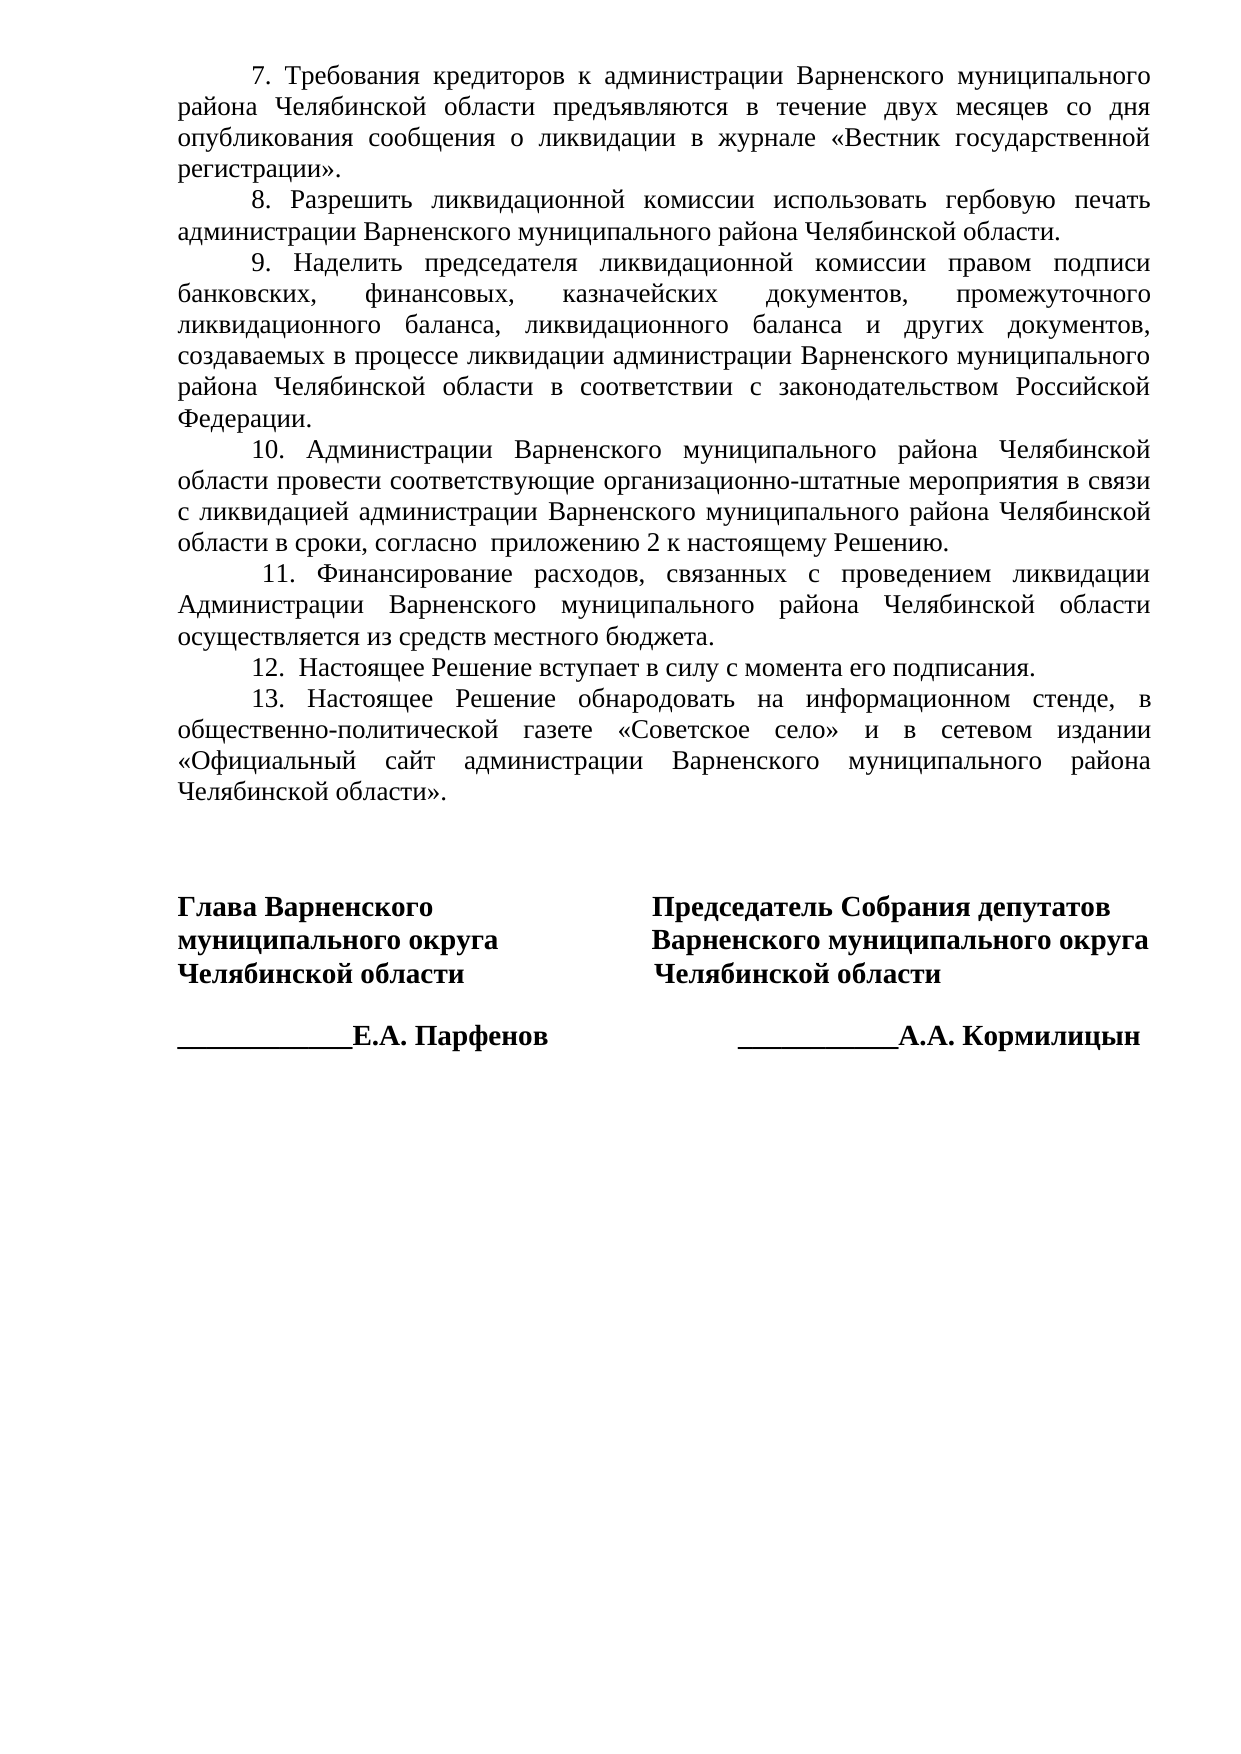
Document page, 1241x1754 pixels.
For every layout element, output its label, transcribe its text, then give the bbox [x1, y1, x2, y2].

text 9. Наделить председателя ликвидационной комиссии правом подписи банковских, финансовых, казначейских документов, промежуточного ликвидационного баланса, ликвидационного баланса и других документов, создаваемых в процессе ликвидации администрации Варненского муниципального района Челябинской области в соответствии с законодательством Российской Федерации. [177, 246, 1152, 433]
text 13. Настоящее Решение обнародовать на информационном стенде, в общественно-политической газете «Советское село» и в сетевом издании «Официальный сайт администрации Варненского муниципального района Челябинской области». [177, 682, 1152, 807]
text 8. Разрешить ликвидационной комиссии использовать гербовую печать администрации Варненского муниципального района Челябинской области. [177, 184, 1152, 246]
text 7. Требования кредиторов к администрации Варненского муниципального района Челябинской области предъявляются в течение двух месяцев со дня опубликования сообщения о ликвидации в журнале «Вестник государственной регистрации». [177, 59, 1152, 184]
text 10. Администрации Варненского муниципального района Челябинской области провести соответствующие организационно-штатные мероприятия в связи с ликвидацией администрации Варненского муниципального района Челябинской области в сроки, согласно приложению 2 к настоящему Решению. [177, 433, 1152, 557]
text 12. Настоящее Решение вступает в силу с момента его подписания. [177, 651, 1152, 682]
text муниципального округа Варненского муниципального округа [177, 922, 1152, 956]
subtitle Глава Варненского Председатель Собрания депутатов [177, 889, 1152, 922]
text Челябинской области Челябинской области [177, 956, 1152, 989]
text ____________Е.А. Парфенов ___________А.А. Кормилицын [177, 1018, 1152, 1051]
text 11. Финансирование расходов, связанных с проведением ликвидации Администрации Варненского муниципального района Челябинской области осуществляется из средств местного бюджета. [177, 557, 1152, 651]
